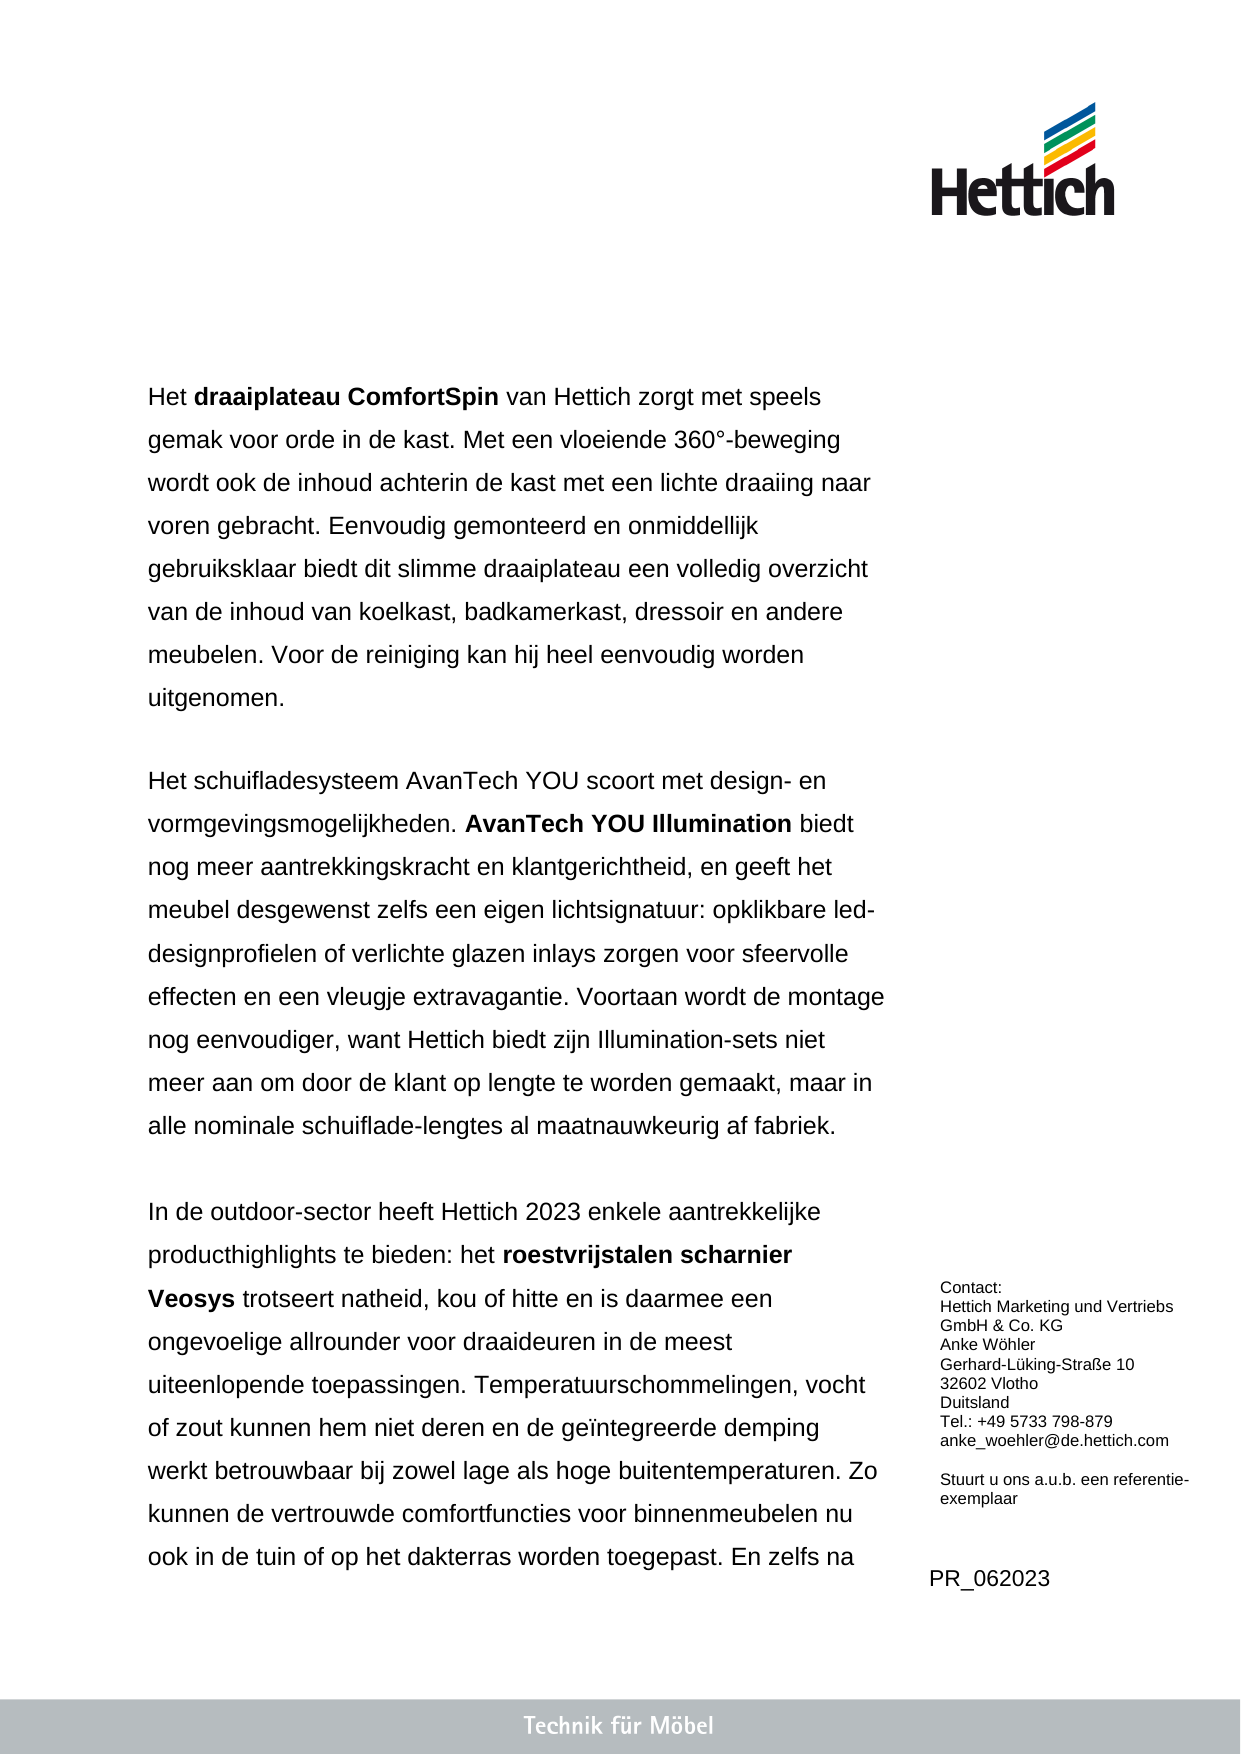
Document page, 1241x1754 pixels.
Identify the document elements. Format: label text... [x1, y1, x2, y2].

picture [0, 21, 1239, 278]
text Het draaiplateau ComfortSpin van Hettich zorgt met speels gemak voor orde in de kast. Met een vloeiende 360°-beweging wordt ook de inhoud achterin de kast met een lichte draaiing naar voren gebracht. Eenvoudig gemonteerd en onmiddellijk gebruiksklaar biedt dit slimme draaiplateau een volledig overzicht van de inhoud van koelkast, badkamerkast, dressoir en andere meubelen. Voor de reiniging kan hij heel eenvoudig worden uitgenomen. [148, 382, 886, 712]
text Het schuifladesysteem AvanTech YOU scoort met design- en vormgevingsmogelijkheden. AvanTech YOU Illumination biedt nog meer aantrekkingskracht en klantgerichtheid, en geeft het meubel desgewenst zelfs een eigen lichtsignatuur: opklikbare led-designprofielen of verlichte glazen inlays zorgen voor sfeervolle effecten en een vleugje extravagantie. Voortaan wordt de montage nog eenvoudiger, want Hettich biedt zijn Illumination-sets niet meer aan om door de klant op lengte te worden gemaakt, maar in alle nominale schuiflade-lengtes al maatnauwkeurig af fabriek. [148, 766, 886, 1140]
picture [0, 1636, 1241, 1754]
